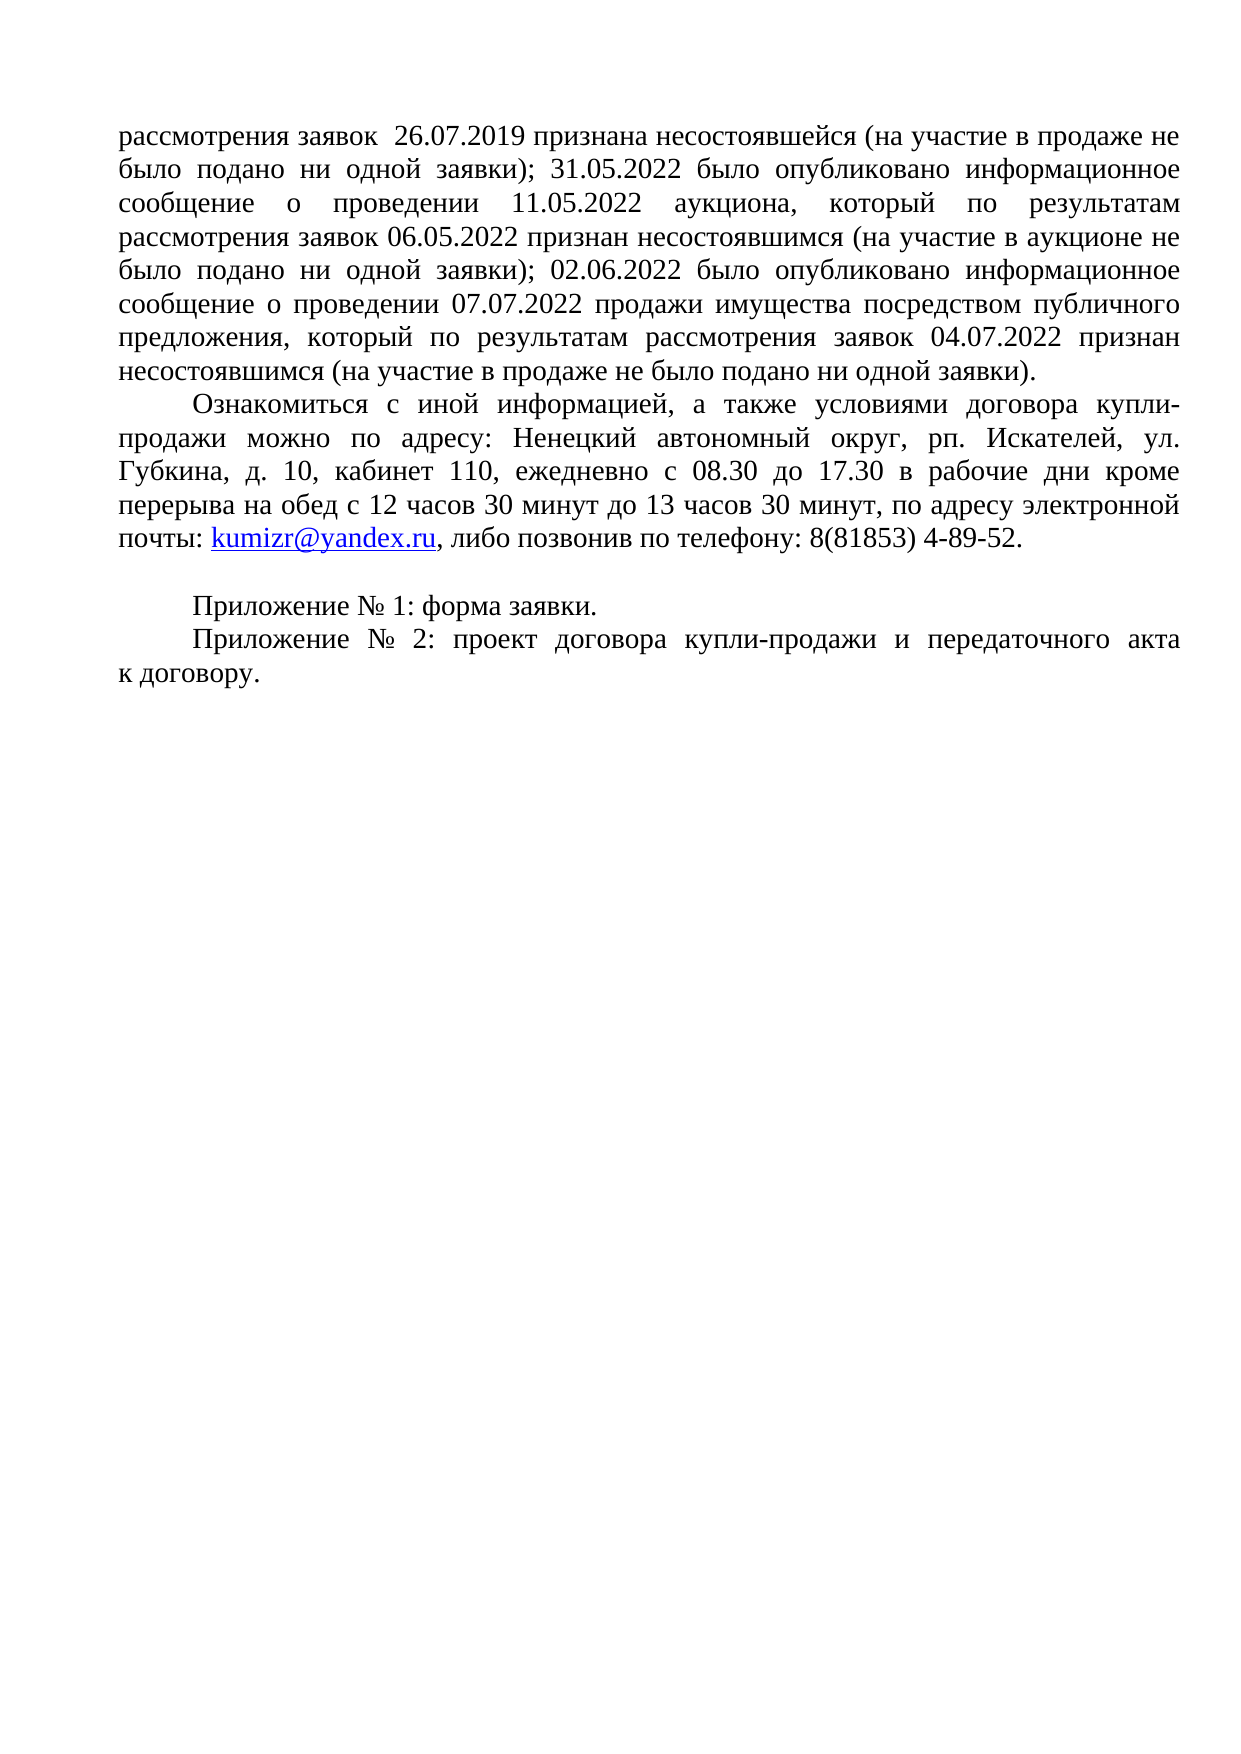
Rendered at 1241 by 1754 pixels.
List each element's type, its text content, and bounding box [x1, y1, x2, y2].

text Приложение № 1: форма заявки. [118, 588, 1181, 621]
text Ознакомиться с иной информацией, а также условиями договора купли-продажи можно по адресу: Ненецкий автономный округ, рп. Искателей, ул. Губкина, д. 10, кабинет 110, ежедневно с 08.30 до 17.30 в рабочие дни кроме перерыва на обед с 12 часов 30 минут до 13 часов 30 минут, по адресу электронной почты: kumizr@yandex.ru, либо позвонив по телефону: 8(81853) 4-89-52. [118, 386, 1181, 554]
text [118, 118, 1181, 386]
text Приложение № 2: проект договора купли-продажи и передаточного акта к договору. [118, 621, 1181, 688]
